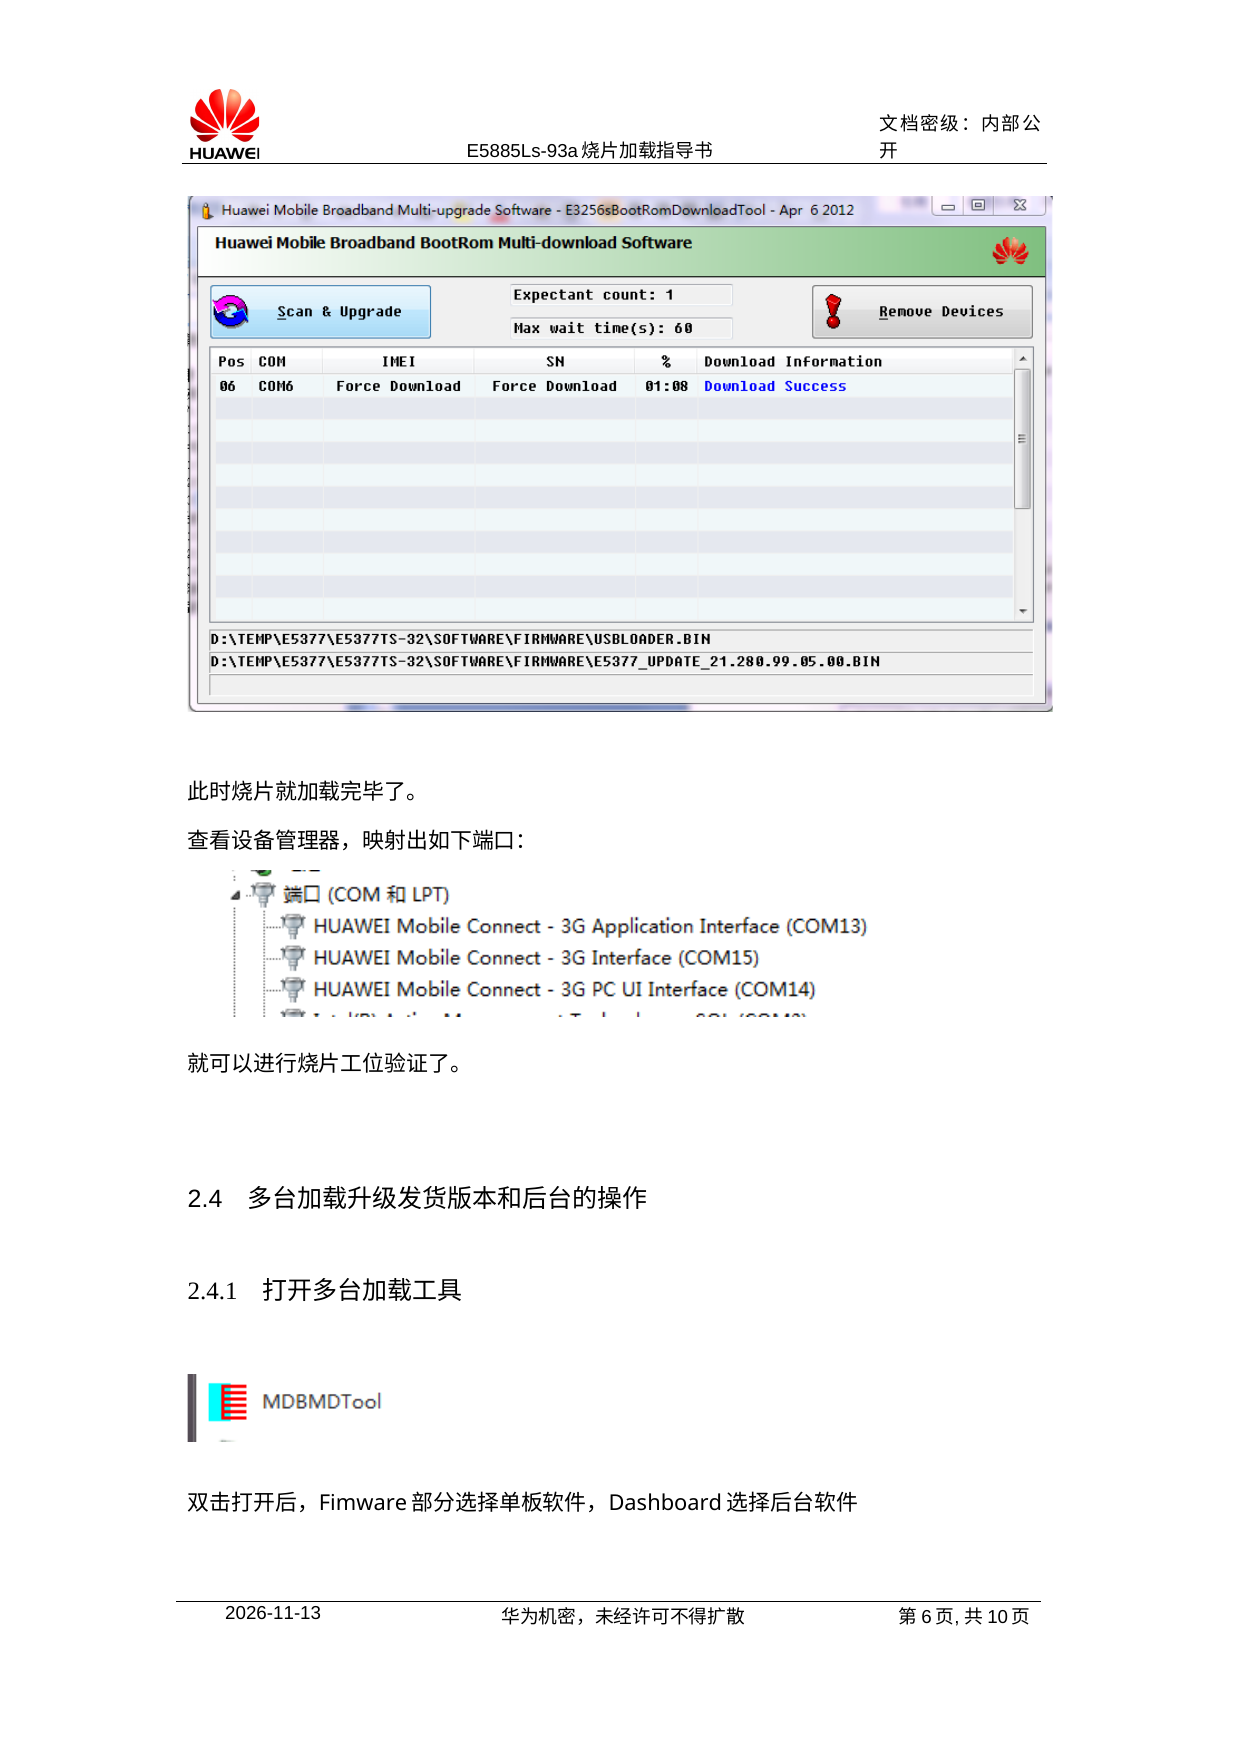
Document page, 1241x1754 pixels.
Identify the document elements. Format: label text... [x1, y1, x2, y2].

text 双击打开后，Fimware部分选择单板软件，Dashboard选择后台软件 [187, 1485, 1053, 1517]
picture [187, 870, 999, 1017]
text 此时烧片就加载完毕了。 [187, 774, 1053, 806]
text 查看设备管理器，映射出如下端口： [187, 822, 1053, 855]
picture [190, 89, 260, 159]
subtitle 打开多台加载工具 [187, 1256, 1053, 1321]
text 就可以进行烧片工位验证了。 [187, 1046, 1053, 1078]
picture [187, 1374, 428, 1442]
subtitle 多台加载升级发货版本和后台的操作 [187, 1164, 1053, 1229]
picture [187, 196, 1053, 712]
